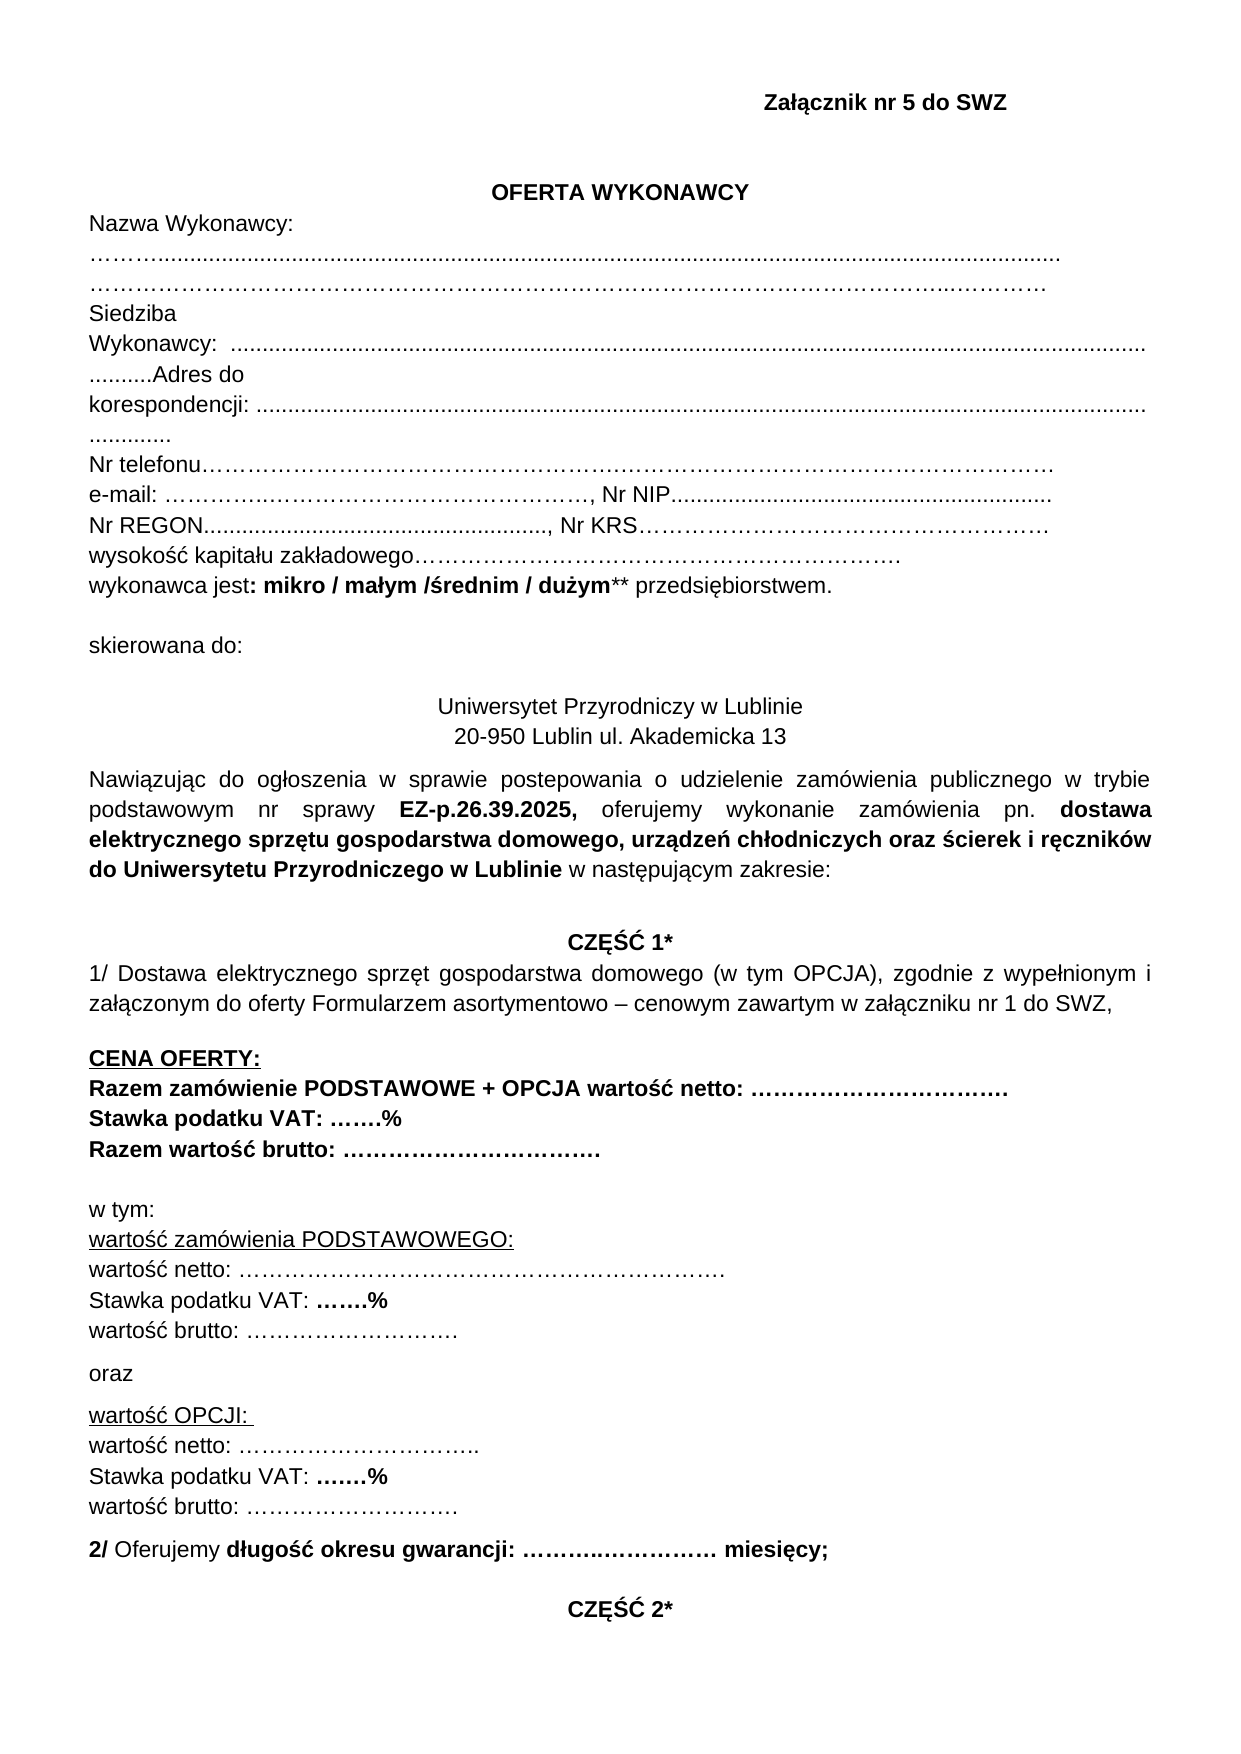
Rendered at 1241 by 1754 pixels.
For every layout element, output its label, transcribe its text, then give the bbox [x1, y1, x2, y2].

text Razem wartość brutto: ……………………………. [89, 1136, 1152, 1162]
text CENA OFERTY: [89, 1045, 1152, 1071]
text CZĘŚĆ 1* [89, 929, 1152, 956]
text wartość netto: ………………………………………………………. [89, 1256, 1152, 1283]
text CZĘŚĆ 2* [89, 1596, 1152, 1622]
text OFERTA WYKONAWCY [89, 179, 1152, 206]
text Razem zamówienie PODSTAWOWE + OPCJA wartość netto: ……………………………. [89, 1075, 1152, 1101]
text e-mail: …………..……………………………………, Nr NIP............................................................ [89, 481, 1152, 508]
text wartość netto: ………………………….. [89, 1432, 1152, 1459]
text Siedziba Wykonawcy: ..........................................................................................................................................................Adres do korespondencji: ......................................................................................................................................................... [89, 300, 1152, 447]
text wartość brutto: ………………………. [89, 1493, 1152, 1519]
text 1/ Dostawa elektrycznego sprzęt gospodarstwa domowego (w tym OPCJA), zgodnie z wypełnionym i załączonym do oferty Formularzem asortymentowo – cenowym zawartym w załączniku nr 1 do SWZ, [89, 959, 1152, 1016]
text Nr telefonu……………………………………………….………………………………………………… [89, 451, 1152, 477]
text 20-950 Lublin ul. Akademicka 13 [89, 723, 1152, 749]
text wartość zamówienia PODSTAWOWEGO: [89, 1226, 1152, 1252]
text …………………………………………………………………………………………………...………… [89, 270, 1152, 296]
text wysokość kapitału zakładowego………………………………………………………. [89, 542, 1152, 568]
text wykonawca jest: mikro / małym /średnim / dużym** przedsiębiorstwem. [89, 572, 1152, 598]
text Nazwa Wykonawcy: [89, 209, 1152, 236]
text Nr REGON......................................................, Nr KRS……………………………………………… [89, 512, 1152, 538]
text Stawka podatku VAT: …….% [89, 1105, 1152, 1132]
text 2/ Oferujemy długość okresu gwarancji: ………..…………… miesięcy; [89, 1536, 1152, 1562]
text w tym: [89, 1196, 1152, 1222]
text Nawiązując do ogłoszenia w sprawie postepowania o udzielenie zamówienia publicznego w trybie podstawowym nr sprawy EZ-p.26.39.2025, oferujemy wykonanie zamówienia pn. dostawa elektrycznego sprzętu gospodarstwa domowego, urządzeń chłodniczych oraz ścierek i ręczników do Uniwersytetu Przyrodniczego w Lublinie w następującym zakresie: [89, 766, 1152, 883]
text ……….............................................................................................................................................. [89, 240, 1152, 266]
text wartość brutto: ………………………. [89, 1317, 1152, 1343]
text skierowana do: [89, 632, 1152, 659]
text Uniwersytet Przyrodniczy w Lublinie [89, 693, 1152, 719]
text Stawka podatku VAT: …….% [89, 1287, 1152, 1313]
text Załącznik nr 5 do SWZ [764, 89, 1152, 115]
text wartość OPCJI: [89, 1402, 1152, 1428]
text Stawka podatku VAT: ….…% [89, 1463, 1152, 1489]
text oraz [89, 1359, 1152, 1386]
